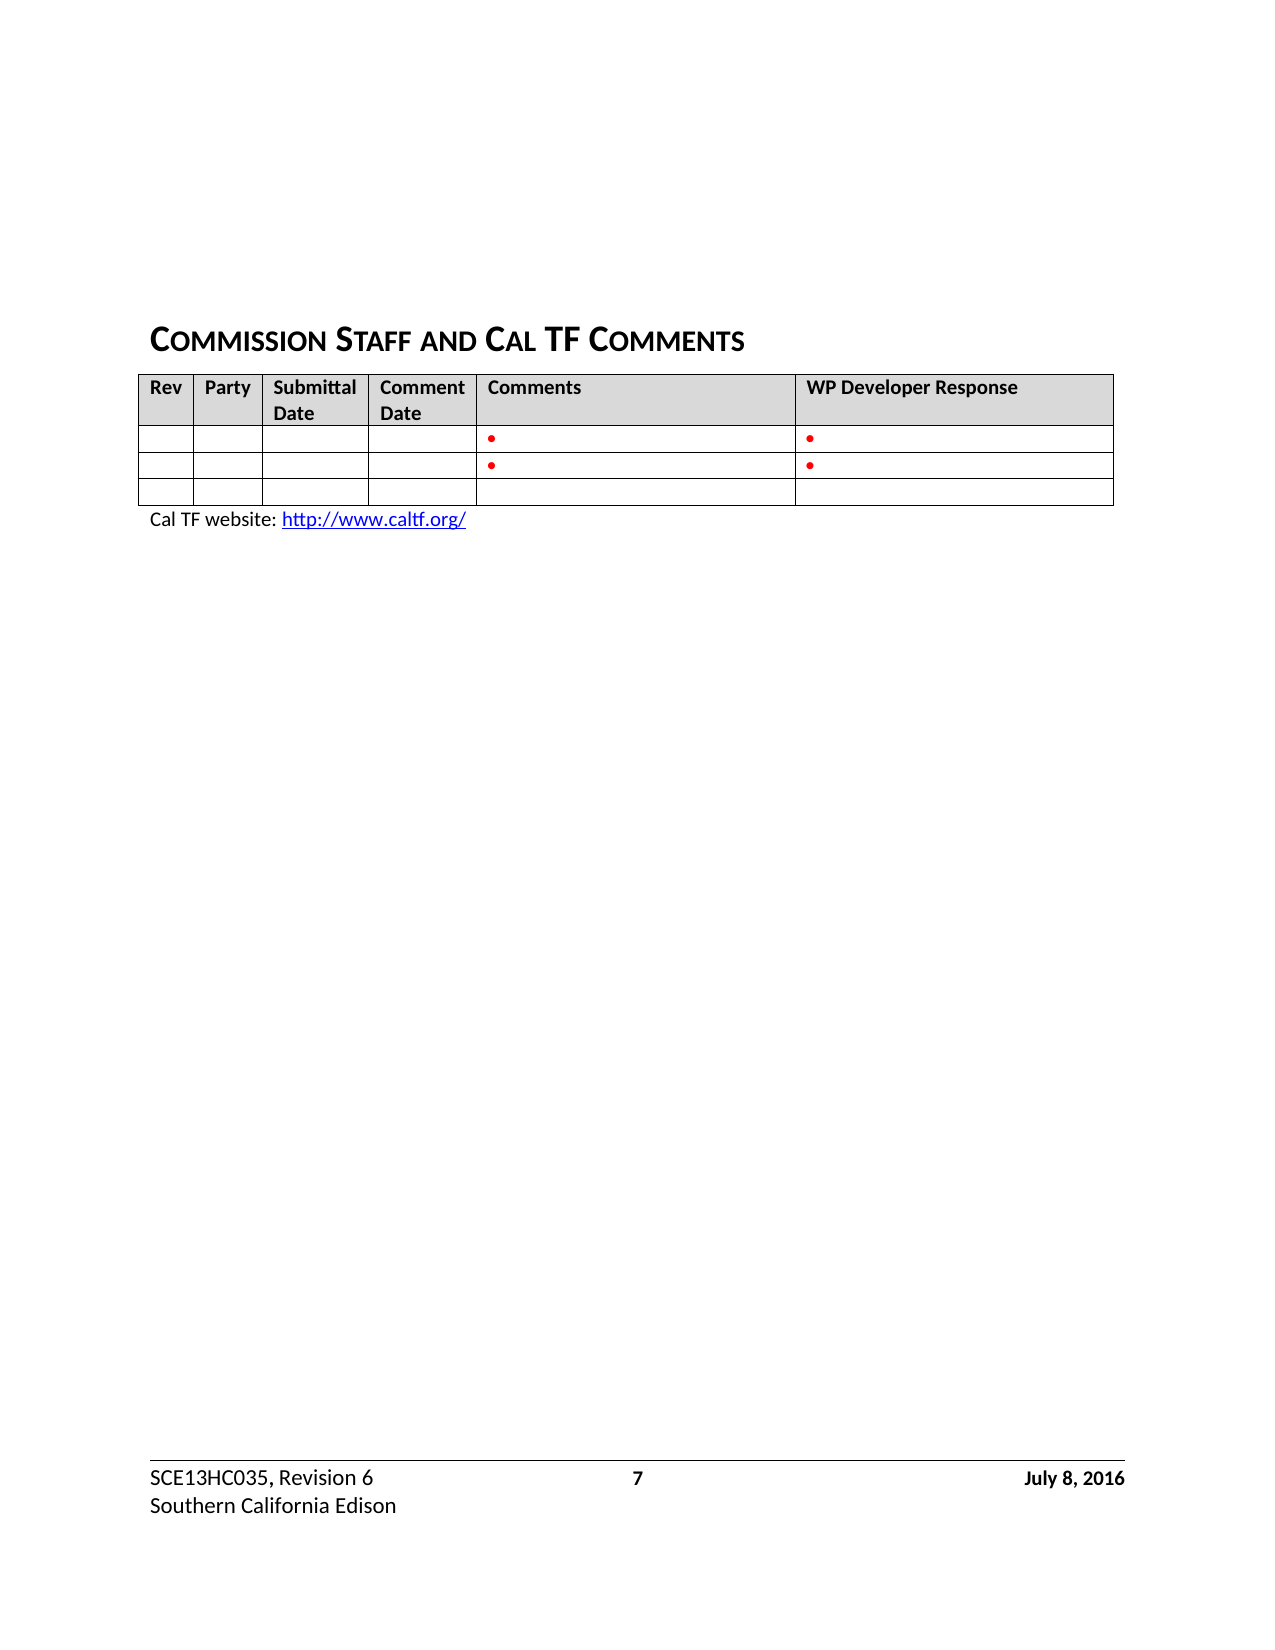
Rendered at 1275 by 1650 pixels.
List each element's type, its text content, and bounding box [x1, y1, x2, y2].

table_cell [369, 453, 476, 478]
table_header Comment Date [369, 375, 476, 425]
table_cell [263, 453, 368, 478]
table_cell [477, 426, 795, 452]
subtitle Commission Staff and Cal TF Comments [150, 315, 1125, 361]
table_cell [263, 479, 368, 505]
table_header Party [194, 375, 262, 425]
text Cal TF website: http://www.caltf.org/ [150, 506, 1125, 531]
table_cell [263, 426, 368, 452]
table_cell [796, 479, 1113, 505]
table_cell [796, 426, 1113, 452]
table_header WP Developer Response [796, 375, 1113, 425]
table_cell [477, 453, 795, 478]
table_header Rev [139, 375, 193, 425]
table_cell [139, 479, 193, 505]
table_cell [139, 453, 193, 478]
table_cell [139, 426, 193, 452]
table_header Comments [477, 375, 795, 425]
table_header Submittal Date [263, 375, 368, 425]
table_cell [477, 479, 795, 505]
table_cell [194, 453, 262, 478]
table_cell [369, 426, 476, 452]
table_cell [194, 426, 262, 452]
table_cell [796, 453, 1113, 478]
table_cell [194, 479, 262, 505]
table_cell [369, 479, 476, 505]
